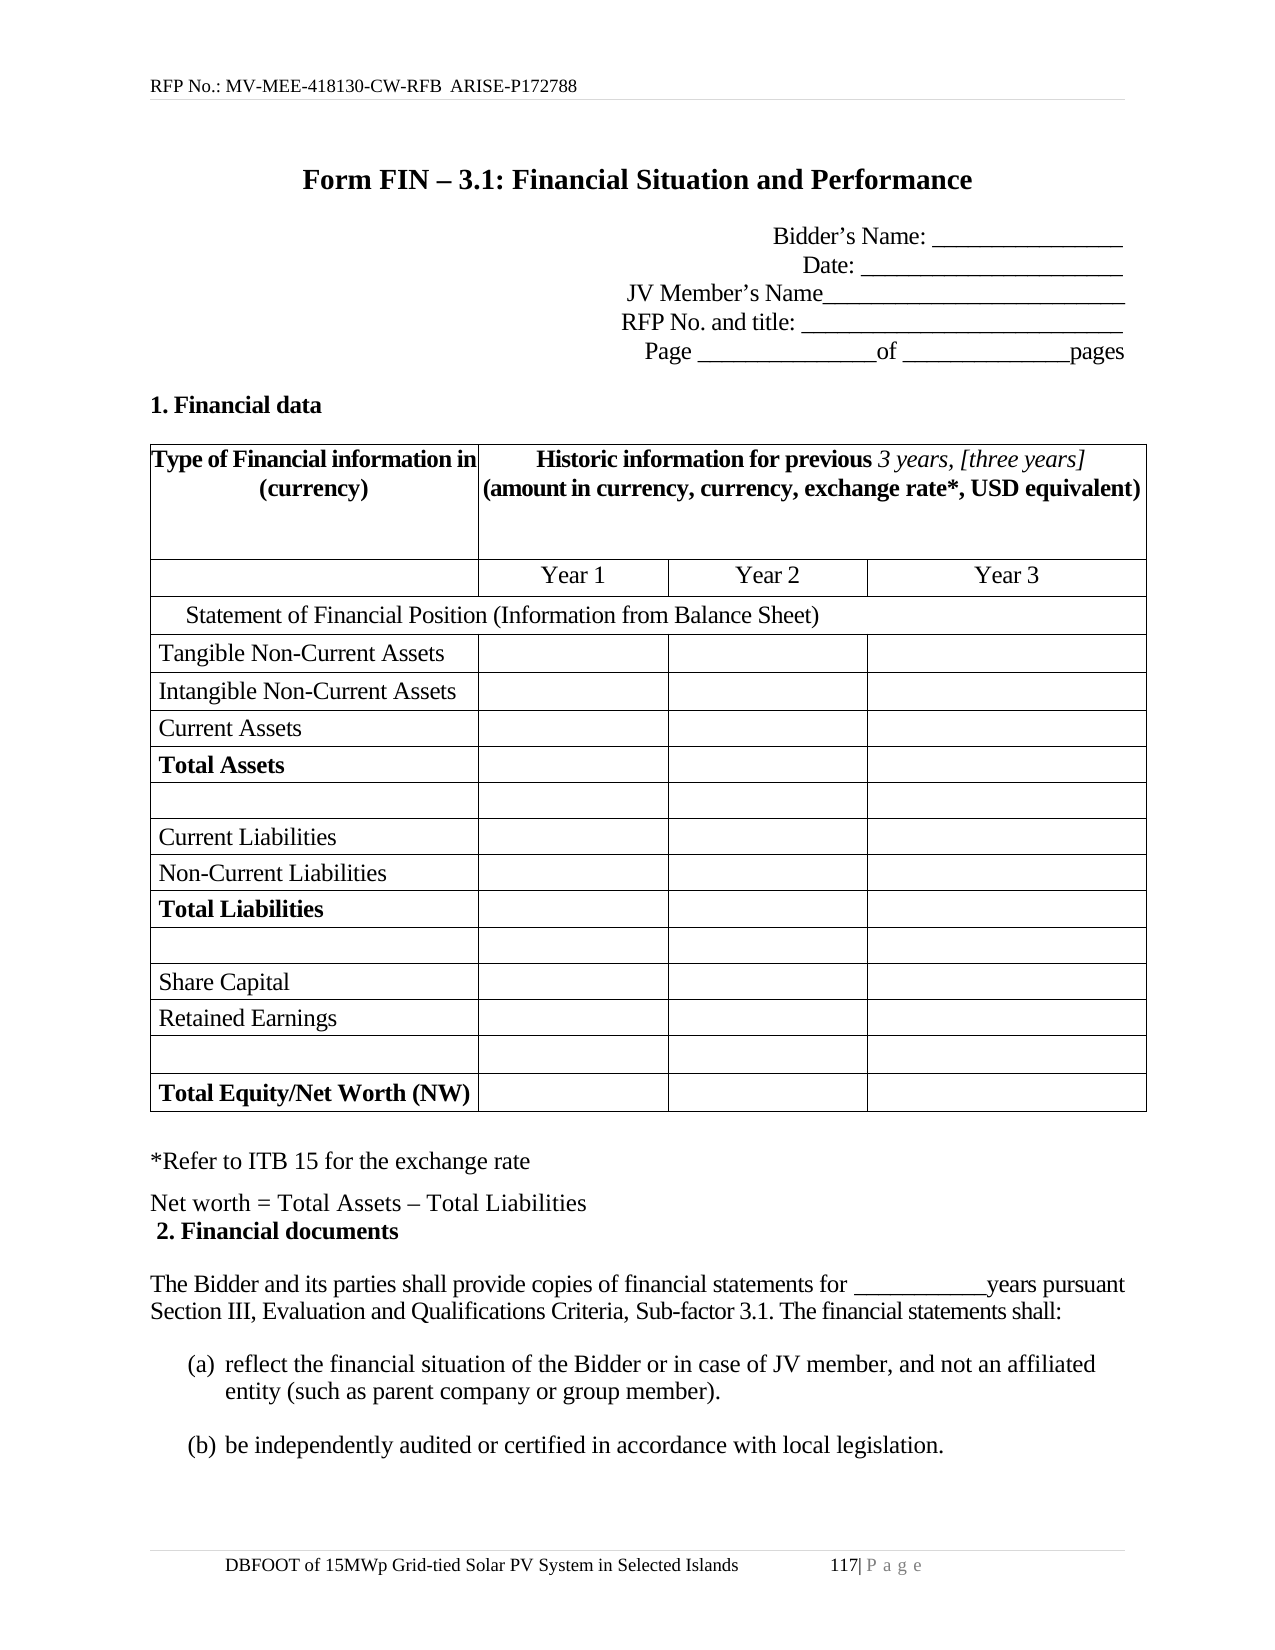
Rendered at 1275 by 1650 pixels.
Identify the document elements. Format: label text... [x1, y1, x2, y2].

text 2. Financial documents [150, 1216, 1127, 1245]
text The Bidder and its parties shall provide copies of financial statements for ___________years pursuant Section III, Evaluation and Qualifications Criteria, Sub-factor 3.1. The financial statements shall: [150, 1270, 1125, 1325]
table_cell [151, 783, 478, 818]
table_cell [669, 1036, 867, 1073]
table_cell Total Liabilities [151, 891, 478, 926]
table_cell [669, 819, 867, 854]
table_cell Non-Current Liabilities [151, 855, 478, 890]
table_cell [669, 1000, 867, 1035]
table_cell [868, 964, 1146, 999]
table_cell Current Liabilities [151, 819, 478, 854]
table_cell Statement of Financial Position (Information from Balance Sheet) [151, 597, 1146, 633]
table_cell [669, 635, 867, 672]
table_cell [868, 673, 1146, 709]
table_cell [479, 673, 668, 709]
table_cell [479, 747, 668, 782]
table_cell [868, 819, 1146, 854]
table_cell [669, 855, 867, 890]
table_cell [868, 855, 1146, 890]
table_header Historic information for previous 3 years, [three years] (amount in currency, currency, exchange rate*, USD equivalent) [479, 445, 1146, 559]
table_cell [868, 635, 1146, 672]
table_cell Share Capital [151, 964, 478, 999]
table_cell [479, 928, 668, 963]
table_cell Total Equity/Net Worth (NW) [151, 1074, 478, 1111]
table_cell [868, 1074, 1146, 1111]
table_cell [669, 673, 867, 709]
table_cell [868, 711, 1146, 746]
table_cell [669, 964, 867, 999]
table_cell Year 2 [669, 560, 867, 596]
table_cell Tangible Non-Current Assets [151, 635, 478, 672]
table_cell [669, 783, 867, 818]
table_cell [669, 928, 867, 963]
table_cell [479, 1000, 668, 1035]
table_cell Intangible Non-Current Assets [151, 673, 478, 709]
table_cell [479, 1074, 668, 1111]
table_cell Year 3 [868, 560, 1146, 596]
text Net worth = Total Assets – Total Liabilities [150, 1188, 1127, 1216]
table_cell Retained Earnings [151, 1000, 478, 1035]
text *Refer to ITB 15 for the exchange rate [150, 1136, 1125, 1175]
table_cell [868, 1036, 1146, 1073]
text (b) be independently audited or certified in accordance with local legislation. [187, 1430, 1125, 1459]
table_cell [479, 635, 668, 672]
table_cell Year 1 [479, 560, 668, 596]
table_cell [479, 964, 668, 999]
table_cell [669, 747, 867, 782]
table_cell [479, 711, 668, 746]
subtitle Form FIN – 3.1: Financial Situation and Performance [150, 162, 1125, 196]
table_cell [151, 1036, 478, 1073]
table_cell Current Assets [151, 711, 478, 746]
table_cell [479, 891, 668, 926]
table_cell [479, 1036, 668, 1073]
table_cell [868, 928, 1146, 963]
text 1. Financial data [150, 390, 1125, 418]
text Bidder’s Name: ________________ Date: ______________________ JV Member’s Name_________________________ RFP No. and title: ___________________________ Page _______________of ______________pages [150, 221, 1125, 365]
table_cell [479, 783, 668, 818]
text (a) reflect the financial situation of the Bidder or in case of JV member, and not an affiliated entity (such as parent company or group member). [187, 1350, 1125, 1405]
table_cell [151, 928, 478, 963]
table_cell [868, 783, 1146, 818]
table_cell [868, 891, 1146, 926]
table_header Type of Financial information in (currency) [151, 445, 478, 559]
table_cell [479, 855, 668, 890]
table_cell [669, 711, 867, 746]
table_cell [868, 1000, 1146, 1035]
table_cell [669, 1074, 867, 1111]
table_cell [669, 891, 867, 926]
table_cell Total Assets [151, 747, 478, 782]
table_cell [151, 560, 478, 596]
table_cell [479, 819, 668, 854]
table_cell [868, 747, 1146, 782]
